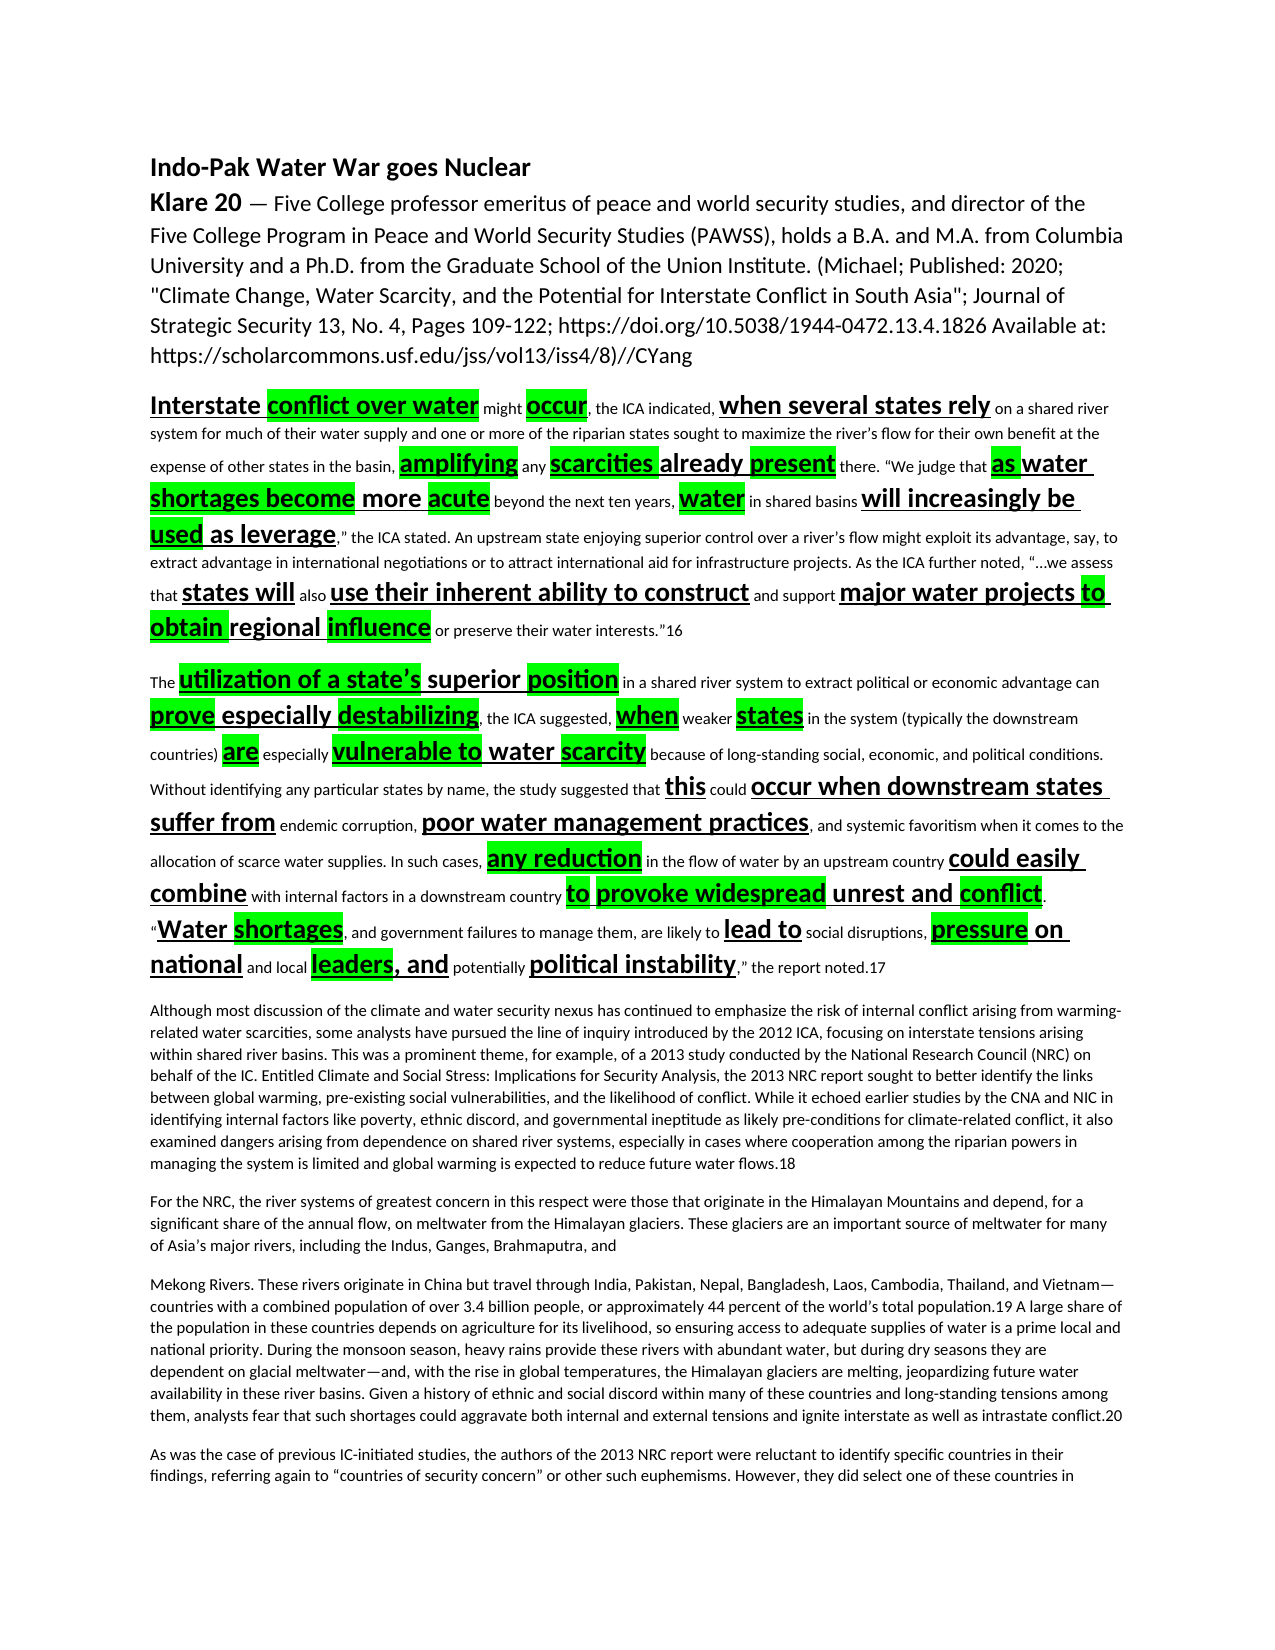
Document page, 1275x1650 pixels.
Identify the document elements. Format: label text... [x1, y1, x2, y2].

text The utilization of a state’s superior position in a shared river system to extract political or economic advantage can prove especially destabilizing, the ICA suggested, when weaker states in the system (typically the downstream countries) are especially vulnerable to water scarcity because of long-standing social, economic, and political conditions. Without identifying any particular states by name, the study suggested that this could occur when downstream states suffer from endemic corruption, poor water management practices, and systemic favoritism when it comes to the allocation of scarce water supplies. In such cases, any reduction in the flow of water by an upstream country could easily combine with internal factors in a downstream country to provoke widespread unrest and conflict. “Water shortages, and government failures to manage them, are likely to lead to social disruptions, pressure on national and local leaders, and potentially political instability,” the report noted.17 [150, 663, 1125, 981]
subtitle Indo-Pak Water War goes Nuclear [150, 150, 1125, 183]
text Mekong Rivers. These rivers originate in China but travel through India, Pakistan, Nepal, Bangladesh, Laos, Cambodia, Thailand, and Vietnam—countries with a combined population of over 3.4 billion people, or approximately 44 percent of the world’s total population.19 A large share of the population in these countries depends on agriculture for its livelihood, so ensuring access to adequate supplies of water is a prime local and national priority. During the monsoon season, heavy rains provide these rivers with abundant water, but during dry seasons they are dependent on glacial meltwater—and, with the rise in global temperatures, the Himalayan glaciers are melting, jeopardizing future water availability in these river basins. Given a history of ethnic and social discord within many of these countries and long-standing tensions among them, analysts fear that such shortages could aggravate both internal and external tensions and ignite interstate as well as intrastate conflict.20 [150, 1274, 1125, 1426]
text Interstate conflict over water might occur, the ICA indicated, when several states rely on a shared river system for much of their water supply and one or more of the riparian states sought to maximize the river’s flow for their own benefit at the expense of other states in the basin, amplifying any scarcities already present there. “We judge that as water shortages become more acute beyond the next ten years, water in shared basins will increasingly be used as leverage,” the ICA stated. An upstream state enjoying superior control over a river’s flow might exploit its advantage, say, to extract advantage in international negotiations or to attract international aid for infrastructure projects. As the ICA further noted, “…we assess that states will also use their inherent ability to construct and support major water projects to obtain regional influence or preserve their water interests.”16 [150, 388, 1125, 643]
text Klare 20 — Five College professor emeritus of peace and world security studies, and director of the Five College Program in Peace and World Security Studies (PAWSS), holds a B.A. and M.A. from Columbia University and a Ph.D. from the Graduate School of the Union Institute. (Michael; Published: 2020; "Climate Change, Water Scarcity, and the Potential for Interstate Conflict in South Asia"; Journal of Strategic Security 13, No. 4, Pages 109-122; https://doi.org/10.5038/1944-0472.13.4.1826 Available at: https://scholarcommons.usf.edu/jss/vol13/iss4/8)//CYang [150, 186, 1125, 370]
text Although most discussion of the climate and water security nexus has continued to emphasize the risk of internal conflict arising from warming-related water scarcities, some analysts have pursued the line of inquiry introduced by the 2012 ICA, focusing on interstate tensions arising within shared river basins. This was a prominent theme, for example, of a 2013 study conducted by the National Research Council (NRC) on behalf of the IC. Entitled Climate and Social Stress: Implications for Security Analysis, the 2013 NRC report sought to better identify the links between global warming, pre-existing social vulnerabilities, and the likelihood of conflict. While it echoed earlier studies by the CNA and NIC in identifying internal factors like poverty, ethnic discord, and governmental ineptitude as likely pre-conditions for climate-related conflict, it also examined dangers arising from dependence on shared river systems, especially in cases where cooperation among the riparian powers in managing the system is limited and global warming is expected to reduce future water flows.18 [150, 1000, 1125, 1173]
text For the NRC, the river systems of greatest concern in this respect were those that originate in the Himalayan Mountains and depend, for a significant share of the annual flow, on meltwater from the Himalayan glaciers. These glaciers are an important source of meltwater for many of Asia’s major rivers, including the Indus, Ganges, Brahmaputra, and [150, 1192, 1125, 1256]
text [150, 1444, 1125, 1486]
